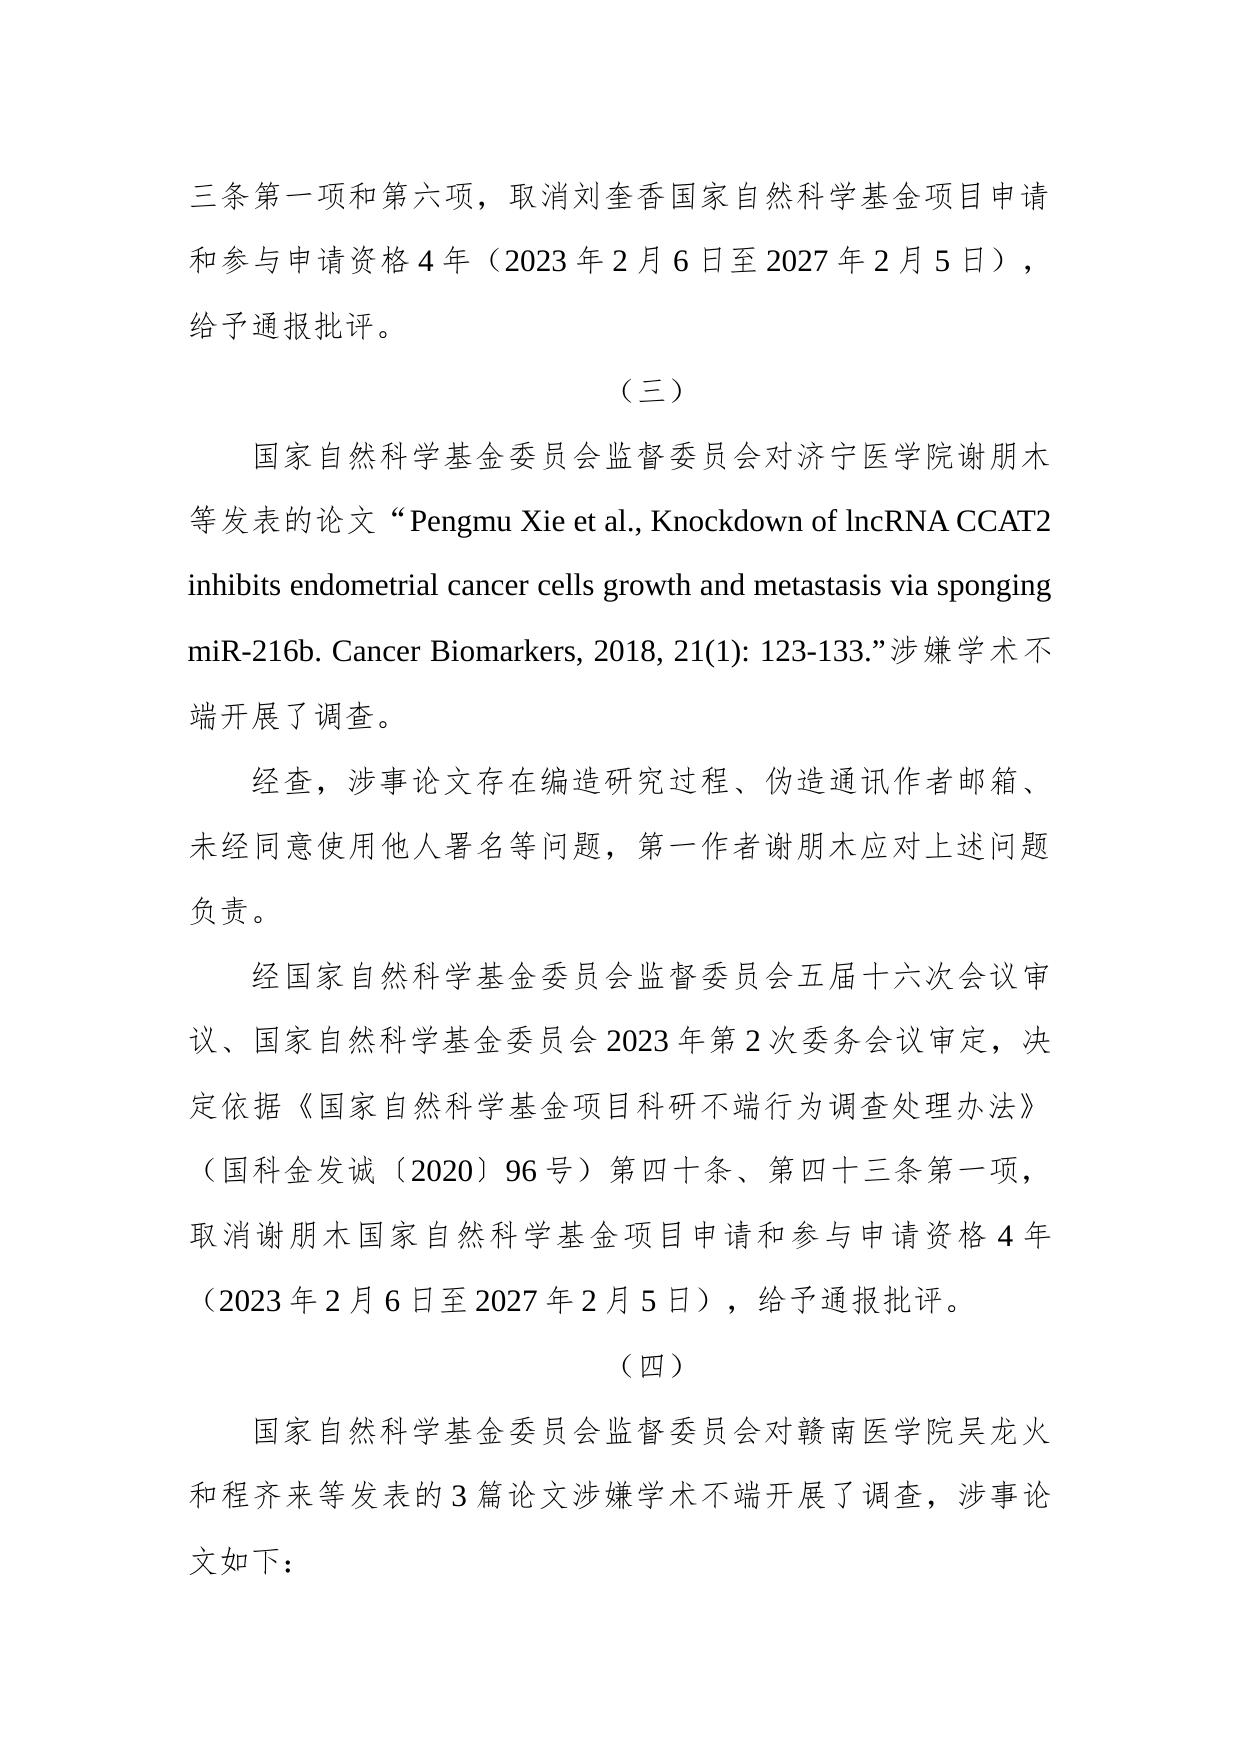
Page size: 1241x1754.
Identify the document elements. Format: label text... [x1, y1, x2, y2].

text 经查，涉事论文存在编造研究过程、伪造通讯作者邮箱、未经同意使用他人署名等问题，第一作者谢朋木应对上述问题负责。 [187, 747, 1053, 942]
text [187, 162, 1053, 357]
text （四） [187, 1332, 1053, 1397]
text 国家自然科学基金委员会监督委员会对赣南医学院吴龙火和程齐来等发表的3篇论文涉嫌学术不端开展了调查，涉事论文如下： [187, 1397, 1053, 1592]
text （三） [187, 357, 1053, 422]
text 经国家自然科学基金委员会监督委员会五届十六次会议审议、国家自然科学基金委员会2023年第2次委务会议审定，决定依据《国家自然科学基金项目科研不端行为调查处理办法》（国科金发诚〔2020〕96号）第四十条、第四十三条第一项，取消谢朋木国家自然科学基金项目申请和参与申请资格4年（2023年2月6日至2027年2月5日），给予通报批评。 [187, 942, 1053, 1332]
text 国家自然科学基金委员会监督委员会对济宁医学院谢朋木等发表的论文“Pengmu Xie et al., Knockdown of lncRNA CCAT2 inhibits endometrial cancer cells growth and metastasis via sponging miR-216b. Cancer Biomarkers, 2018, 21(1): 123-133.”涉嫌学术不端开展了调查。 [187, 422, 1053, 747]
